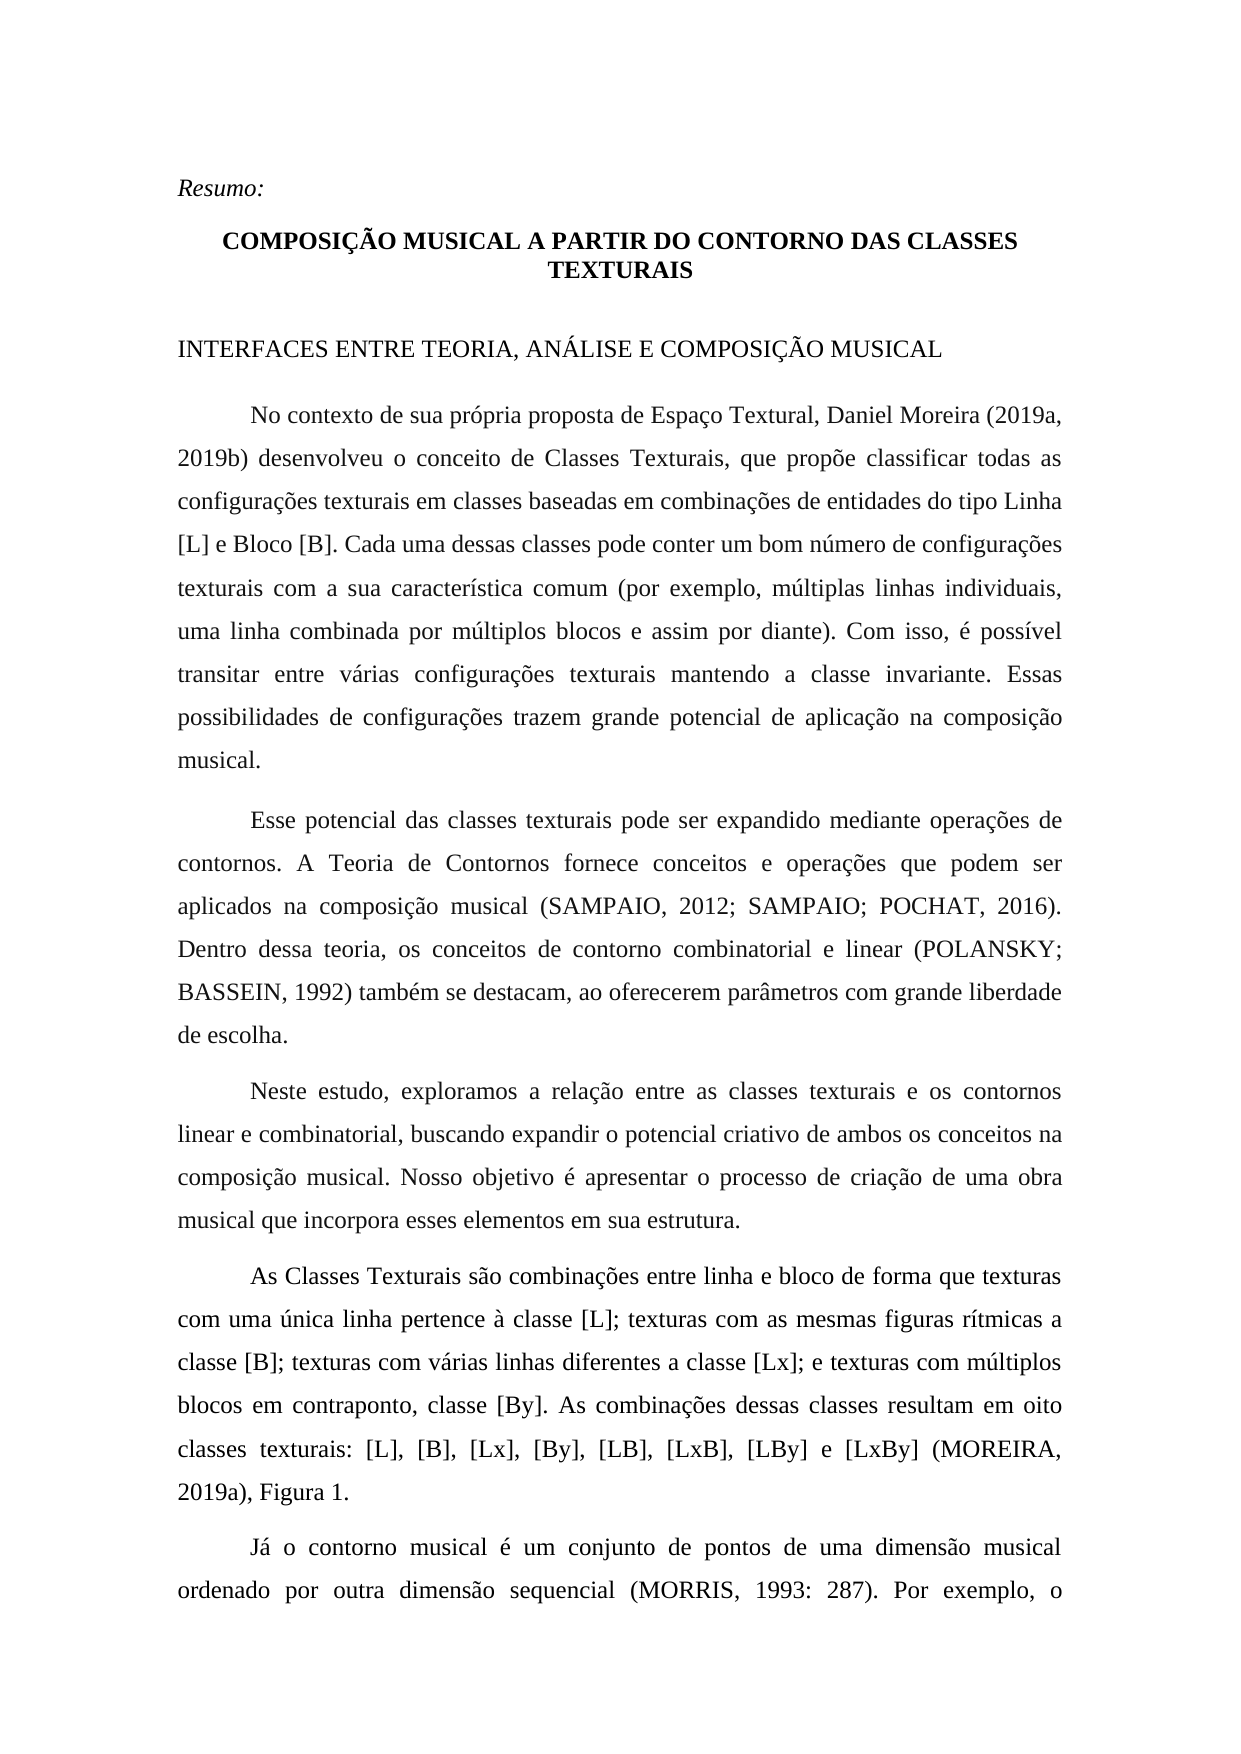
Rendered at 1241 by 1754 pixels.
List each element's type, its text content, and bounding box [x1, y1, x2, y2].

text As Classes Texturais são combinações entre linha e bloco de forma que texturas com uma única linha pertence à classe [L]; texturas com as mesmas figuras rítmicas a classe [B]; texturas com várias linhas diferentes a classe [Lx]; e texturas com múltiplos blocos em contraponto, classe [By]. As combinações dessas classes resultam em oito classes texturais: [L], [B], [Lx], [By], [LB], [LxB], [LBy] e [LxBy] (MOREIRA, 2019a), Figura 1. [177, 1261, 1063, 1506]
text INTERFACES ENTRE TEORIA, ANÁLISE E COMPOSIÇÃO MUSICAL [177, 334, 1063, 363]
text Resumo: [177, 173, 1063, 201]
text Esse potencial das classes texturais pode ser expandido mediante operações de contornos. A Teoria de Contornos fornece conceitos e operações que podem ser aplicados na composição musical (SAMPAIO, 2012; SAMPAIO; POCHAT, 2016). Dentro dessa teoria, os conceitos de contorno combinatorial e linear (POLANSKY; BASSEIN, 1992) também se destacam, ao oferecerem parâmetros com grande liberdade de escolha. [177, 805, 1063, 1049]
text No contexto de sua própria proposta de Espaço Textural, Daniel Moreira (2019a, 2019b) desenvolveu o conceito de Classes Texturais, que propõe classificar todas as configurações texturais em classes baseadas em combinações de entidades do tipo Linha [L] e Bloco [B]. Cada uma dessas classes pode conter um bom número de configurações texturais com a sua característica comum (por exemplo, múltiplas linhas individuais, uma linha combinada por múltiplos blocos e assim por diante). Com isso, é possível transitar entre várias configurações texturais mantendo a classe invariante. Essas possibilidades de configurações trazem grande potencial de aplicação na composição musical. [177, 400, 1063, 774]
text Neste estudo, exploramos a relação entre as classes texturais e os contornos linear e combinatorial, buscando expandir o potencial criativo de ambos os conceitos na composição musical. Nosso objetivo é apresentar o processo de criação de uma obra musical que incorpora esses elementos em sua estrutura. [177, 1076, 1063, 1234]
text COMPOSIÇÃO MUSICAL A PARTIR DO CONTORNO DAS CLASSES TEXTURAIS [177, 226, 1063, 284]
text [177, 1532, 1063, 1604]
